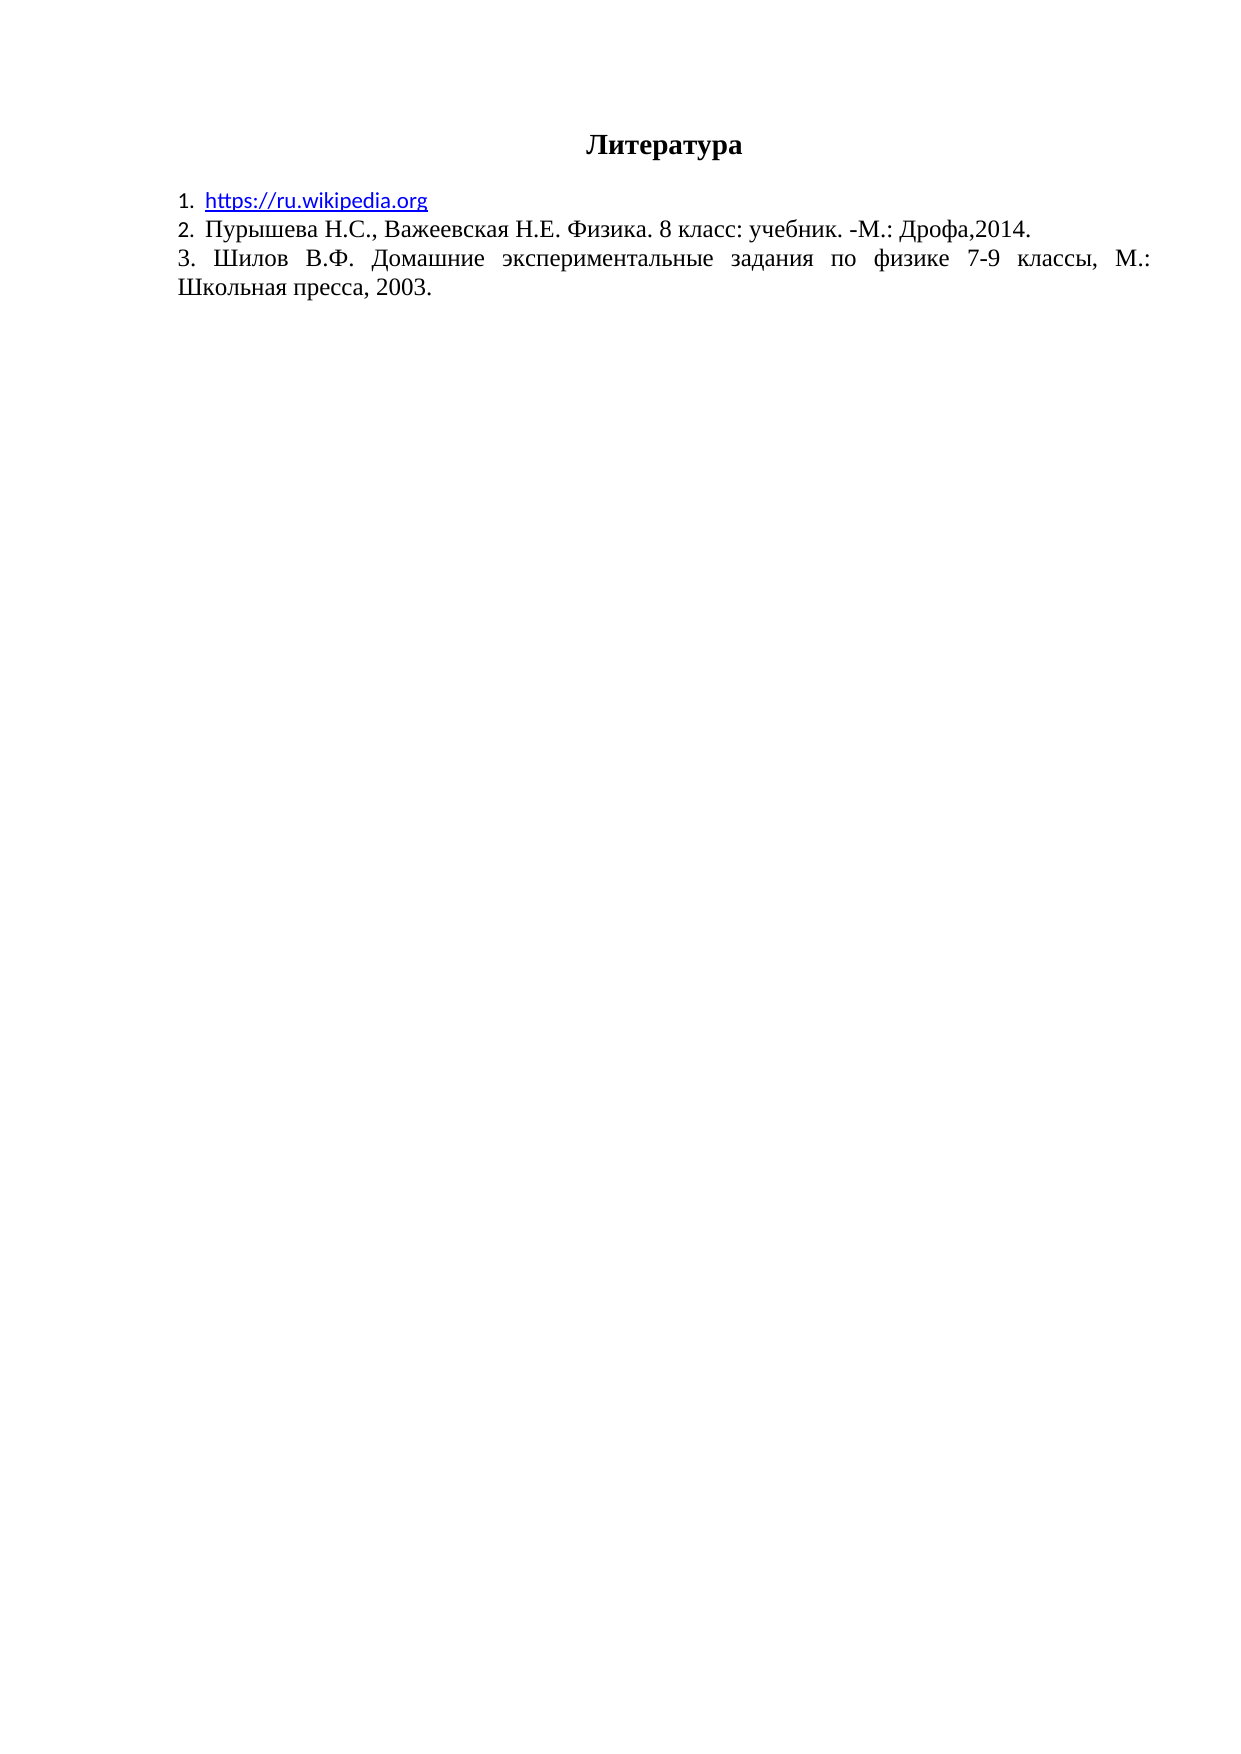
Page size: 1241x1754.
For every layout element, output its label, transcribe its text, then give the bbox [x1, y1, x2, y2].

text 1. https://ru.wikipedia.org [177, 186, 1152, 214]
text 3. Шилов В.Ф. Домашние экспериментальные задания по физике 7-9 классы, М.: Школьная пресса, 2003. [177, 243, 1152, 301]
text Литература [177, 127, 1152, 160]
text 2. Пурышева Н.С., Важеевская Н.Е. Физика. 8 класс: учебник. -М.: Дрофа,2014. [177, 214, 1152, 243]
